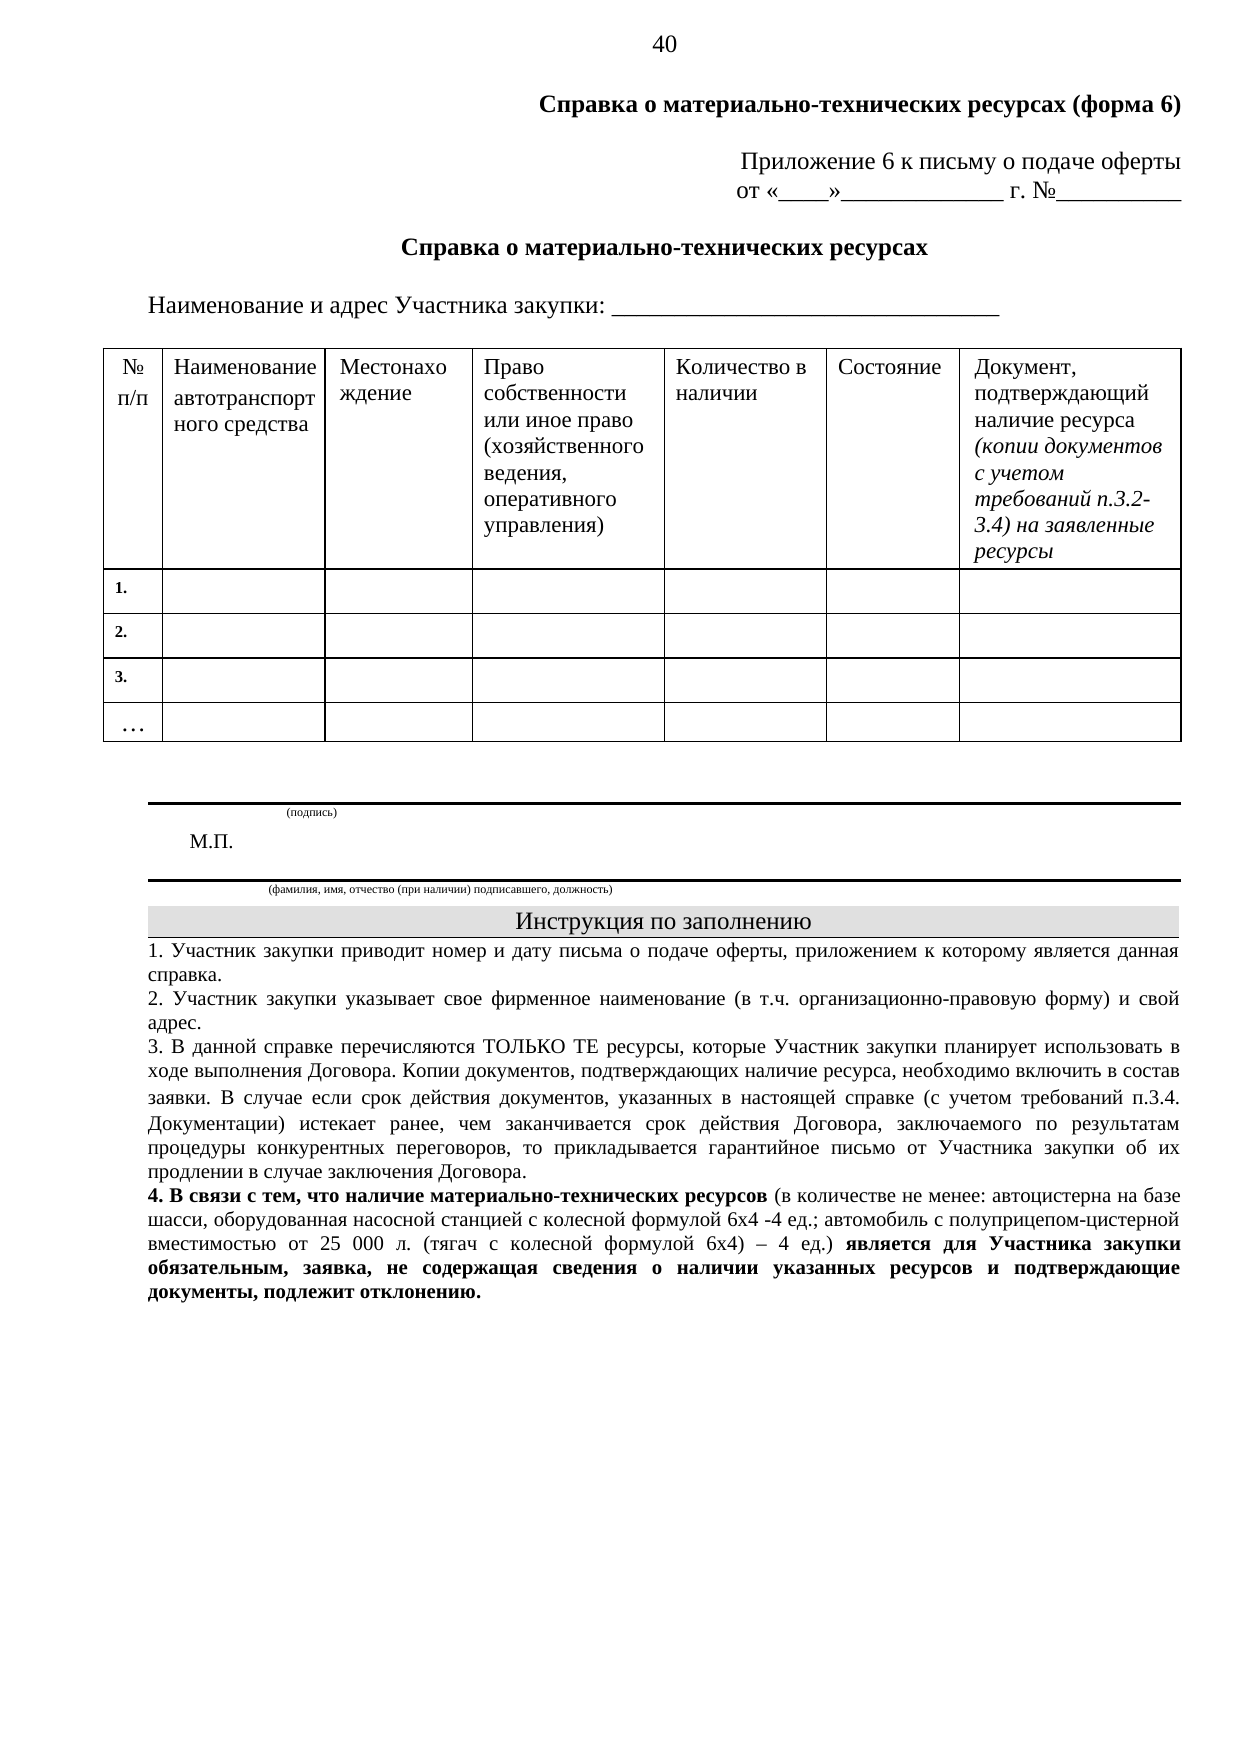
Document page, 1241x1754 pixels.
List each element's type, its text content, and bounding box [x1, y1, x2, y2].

table_cell [104, 659, 162, 702]
table_cell [326, 570, 472, 613]
table_cell [473, 570, 664, 613]
text М.П. [148, 829, 1181, 853]
table_cell [665, 570, 826, 613]
text (фамилия, имя, отчество (при наличии) подписавшего, должность) [148, 882, 1181, 906]
table_cell [473, 703, 664, 741]
text 2. Участник закупки указывает свое фирменное наименование (в т.ч. организационно-правовую форму) и свой адрес. [148, 986, 1181, 1034]
text Наименование и адрес Участника закупки: _______________________________ [148, 290, 1181, 319]
text (подпись) [148, 805, 1181, 829]
table_cell [163, 570, 324, 613]
text 4. В связи с тем, что наличие материально-технических ресурсов (в количестве не менее: автоцистерна на базе шасси, оборудованная насосной станцией с колесной формулой 6х4 -4 ед.; автомобиль с полуприцепом-цистерной вместимостью от 25 000 л. (тягач с колесной формулой 6х4) – 4 ед.) является для Участника закупки обязательным, заявка, не содержащая сведения о наличии указанных ресурсов и подтверждающие документы, подлежит отклонению. [148, 1183, 1181, 1303]
table_cell [163, 703, 324, 741]
text Справка о материально-технических ресурсах [148, 232, 1181, 261]
table_cell [960, 703, 1180, 741]
text Приложение 6 к письму о подаче оферты от «____»_____________ г. №__________ [148, 146, 1181, 204]
table_header Местонахождение [326, 349, 472, 568]
table_cell [163, 614, 324, 657]
table_cell [104, 570, 162, 613]
table_cell [665, 659, 826, 702]
table_cell … [104, 703, 162, 741]
table_cell [104, 614, 162, 657]
table_cell [827, 614, 959, 657]
table_cell [473, 659, 664, 702]
table_header № п/п [104, 349, 162, 568]
text Инструкция по заполнению [148, 906, 1179, 937]
table_cell [960, 659, 1180, 702]
table_header Состояние [827, 349, 959, 568]
text 3. В данной справке перечисляются ТОЛЬКО ТЕ ресурсы, которые Участник закупки планирует использовать в ходе выполнения Договора. Копии документов, подтверждающих наличие ресурса, необходимо включить в состав заявки. В случае если срок действия документов, указанных в настоящей справке (с учетом требований п.3.4. Документации) истекает ранее, чем заканчивается срок действия Договора, заключаемого по результатам процедуры конкурентных переговоров, то прикладывается гарантийное письмо от Участника закупки об их продлении в случае заключения Договора. [148, 1034, 1181, 1183]
table_header Наименование автотранспортного средства [163, 349, 324, 568]
table_cell [326, 659, 472, 702]
table_cell [326, 614, 472, 657]
text Справка о материально-технических ресурсах (форма 6) [148, 89, 1181, 117]
table_header Количество в наличии [665, 349, 826, 568]
table_cell [960, 614, 1180, 657]
text 1. Участник закупки приводит номер и дату письма о подаче оферты, приложением к которому является данная справка. [148, 938, 1181, 986]
table_cell [960, 570, 1180, 613]
table_cell [827, 659, 959, 702]
table_cell [827, 703, 959, 741]
table_cell [473, 614, 664, 657]
table_cell [827, 570, 959, 613]
table_cell [665, 703, 826, 741]
table_header Право собственности или иное право (хозяйственного ведения, оперативного управления) [473, 349, 664, 568]
table_cell [163, 659, 324, 702]
table_header Документ, подтверждающий наличие ресурса (копии документов с учетом требований п.3.2-3.4) на заявленные ресурсы [960, 349, 1180, 568]
table_cell [326, 703, 472, 741]
table_cell [665, 614, 826, 657]
